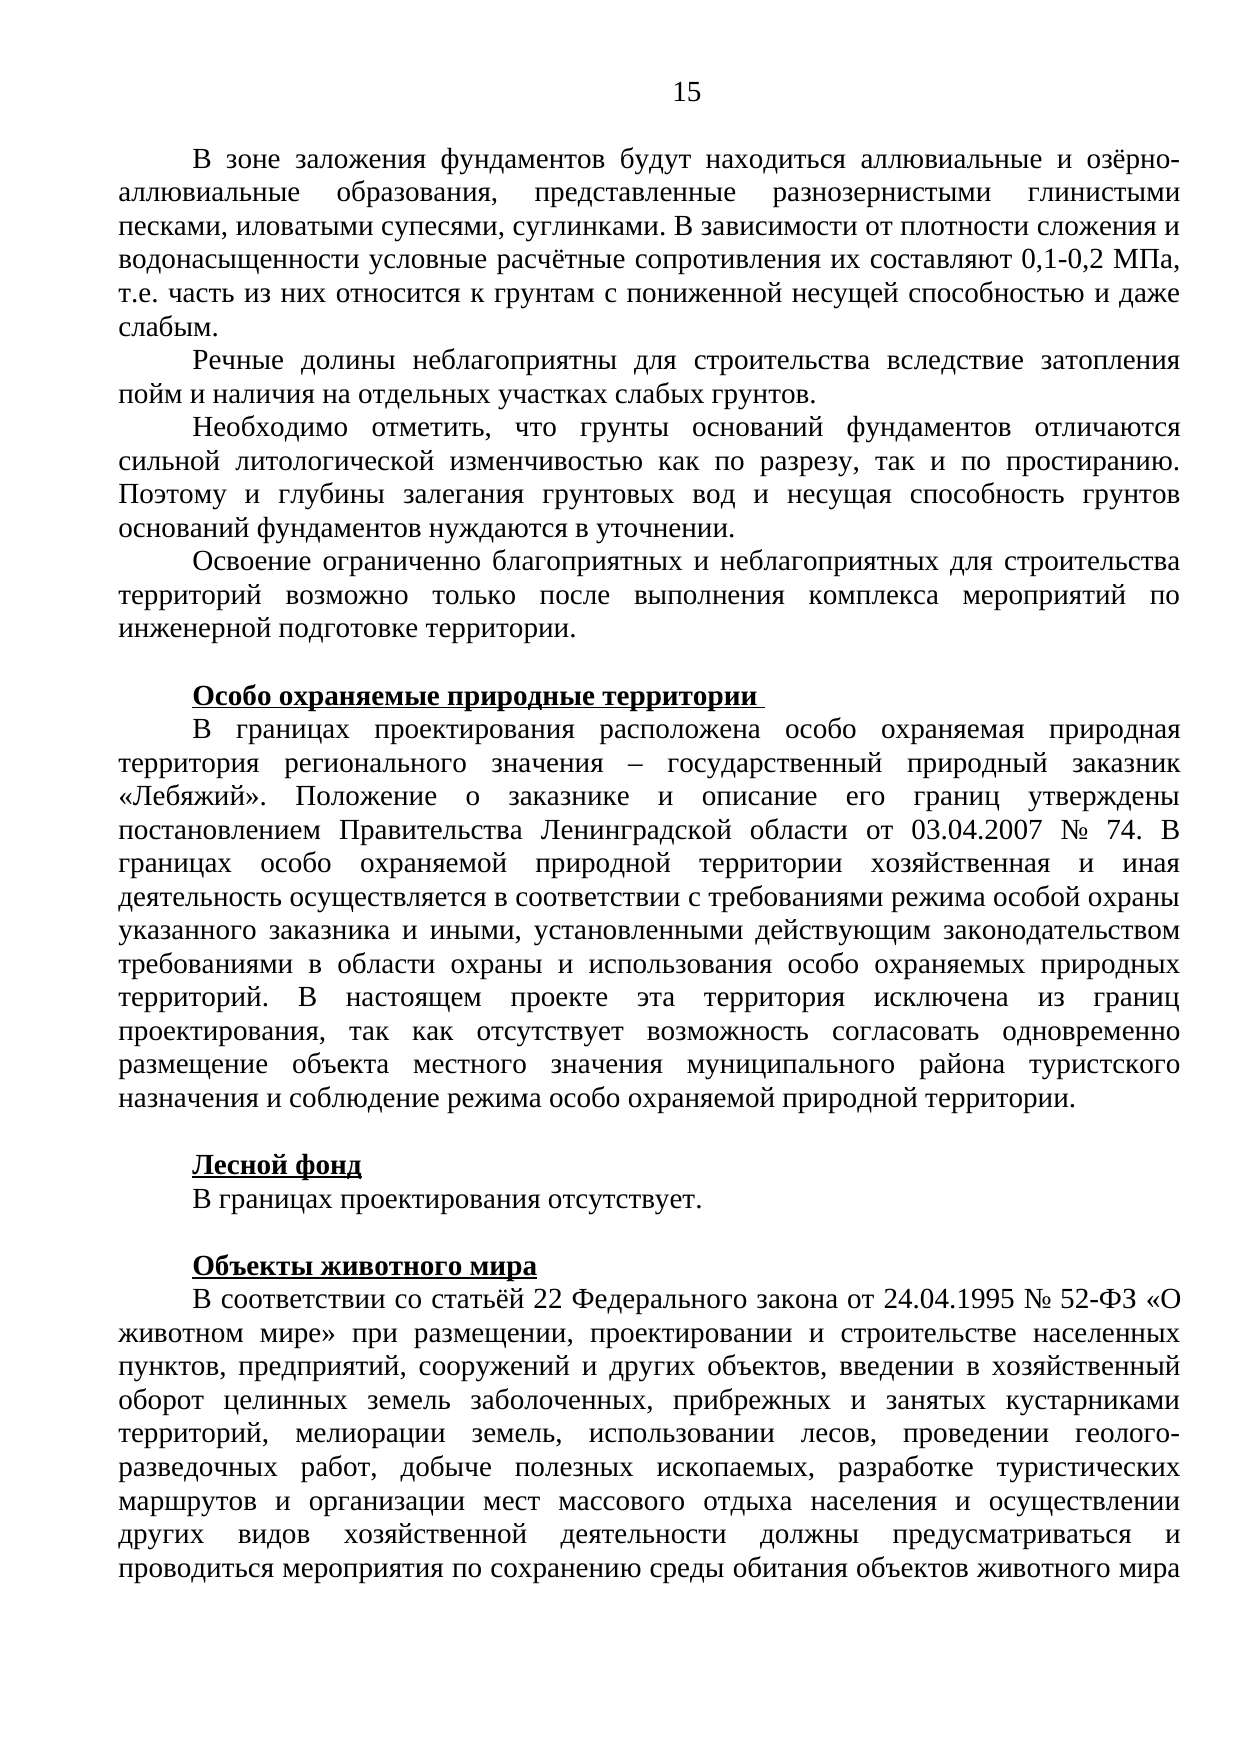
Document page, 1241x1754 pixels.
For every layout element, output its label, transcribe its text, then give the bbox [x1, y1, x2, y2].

text Речные долины неблагоприятны для строительства вследствие затопления пойм и наличия на отдельных участках слабых грунтов. [118, 342, 1181, 409]
text Лесной фонд [118, 1147, 1181, 1181]
text Необходимо отметить, что грунты оснований фундаментов отличаются сильной литологической изменчивостью как по разрезу, так и по простиранию. Поэтому и глубины залегания грунтовых вод и несущая способность грунтов оснований фундаментов нуждаются в уточнении. [118, 409, 1181, 543]
text В зоне заложения фундаментов будут находиться аллювиальные и озёрно-аллювиальные образования, представленные разнозернистыми глинистыми песками, иловатыми супесями, суглинками. В зависимости от плотности сложения и водонасыщенности условные расчётные сопротивления их составляют 0,1-0,2 МПа, т.е. часть из них относится к грунтам с пониженной несущей способностью и даже слабым. [118, 141, 1181, 342]
text В границах проектирования расположена особо охраняемая природная территория регионального значения – государственный природный заказник «Лебяжий». Положение о заказнике и описание его границ утверждены постановлением Правительства Ленинградской области от 03.04.2007 № 74. В границах особо охраняемой природной территории хозяйственная и иная деятельность осуществляется в соответствии с требованиями режима особой охраны указанного заказника и иными, установленными действующим законодательством требованиями в области охраны и использования особо охраняемых природных территорий. В настоящем проекте эта территория исключена из границ проектирования, так как отсутствует возможность согласовать одновременно размещение объекта местного значения муниципального района туристского назначения и соблюдение режима особо охраняемой природной территории. [118, 711, 1181, 1114]
text Объекты животного мира [118, 1248, 1181, 1281]
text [118, 1281, 1181, 1583]
text В границах проектирования отсутствует. [118, 1181, 1181, 1214]
text Особо охраняемые природные территории [118, 678, 1181, 711]
text Освоение ограниченно благоприятных и неблагоприятных для строительства территорий возможно только после выполнения комплекса мероприятий по инженерной подготовке территории. [118, 543, 1181, 644]
